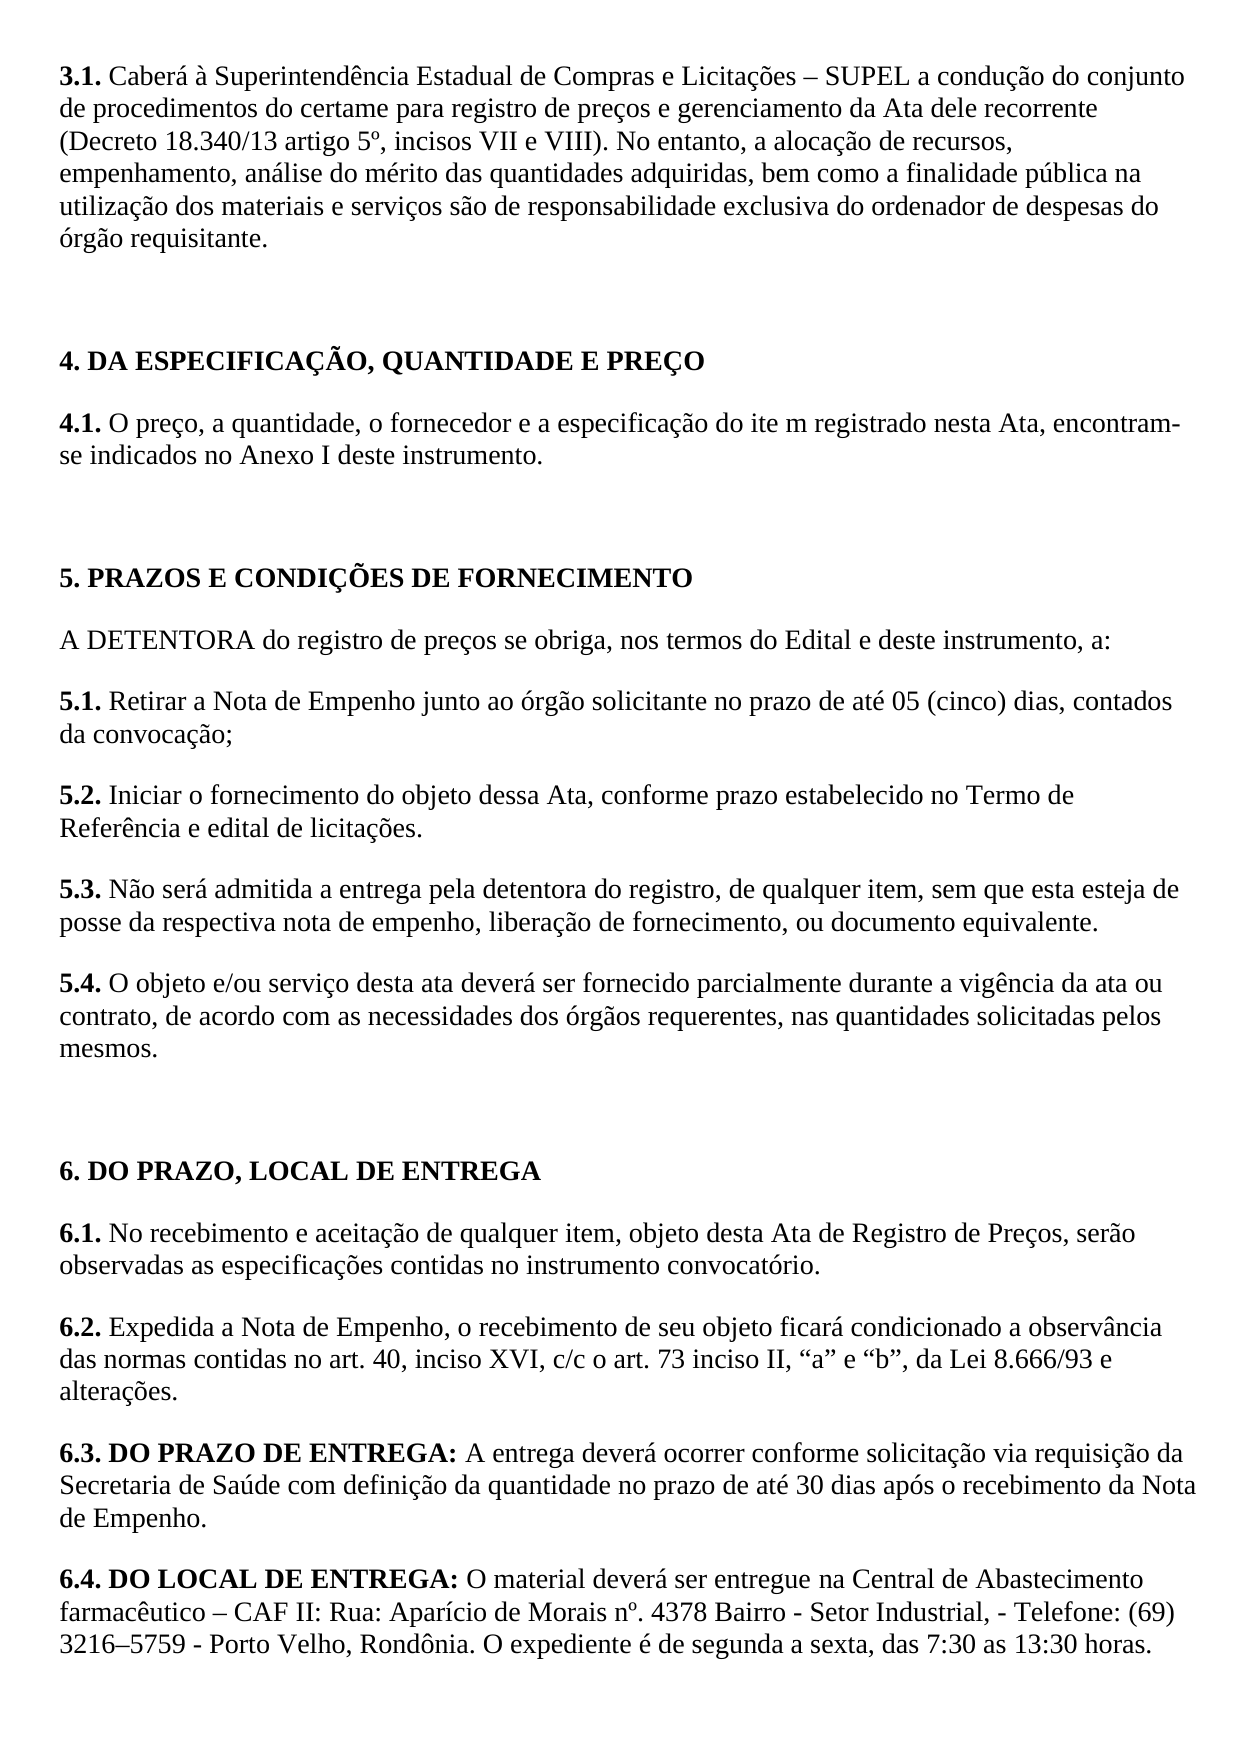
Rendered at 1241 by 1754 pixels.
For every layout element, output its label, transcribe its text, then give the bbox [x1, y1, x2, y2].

text 6. DO PRAZO, LOCAL DE ENTREGA [59, 1154, 1199, 1187]
text 5.2. Iniciar o fornecimento do objeto dessa Ata, conforme prazo estabelecido no Termo de Referência e edital de licitações. [59, 778, 1199, 843]
text 5. PRAZOS E CONDIÇÕES DE FORNECIMENTO [59, 561, 1199, 594]
text 5.4. O objeto e/ou serviço desta ata deverá ser fornecido parcialmente durante a vigência da ata ou contrato, de acordo com as necessidades dos órgãos requerentes, nas quantidades solicitadas pelos mesmos. [59, 966, 1199, 1063]
text 3.1. Caberá à Superintendência Estadual de Compras e Licitações – SUPEL a condução do conjunto de procedimentos do certame para registro de preços e gerenciamento da Ata dele recorrente (Decreto 18.340/13 artigo 5º, incisos VII e VIII). No entanto, a alocação de recursos, empenhamento, análise do mérito das quantidades adquiridas, bem como a finalidade pública na utilização dos materiais e serviços são de responsabilidade exclusiva do ordenador de despesas do órgão requisitante. [59, 59, 1199, 253]
text 6.2. Expedida a Nota de Empenho, o recebimento de seu objeto ficará condicionado a observância das normas contidas no art. 40, inciso XVI, c/c o art. 73 inciso II, “a” e “b”, da Lei 8.666/93 e alterações. [59, 1310, 1199, 1407]
text 6.3. DO PRAZO DE ENTREGA: A entrega deverá ocorrer conforme solicitação via requisição da Secretaria de Saúde com definição da quantidade no prazo de até 30 dias após o recebimento da Nota de Empenho. [59, 1436, 1199, 1533]
text 6.4. DO LOCAL DE ENTREGA: O material deverá ser entregue na Central de Abastecimento farmacêutico – CAF II: Rua: Aparício de Morais nº. 4378 Bairro - Setor Industrial, - Telefone: (69) 3216–5759 - Porto Velho, Rondônia. O expediente é de segunda a sexta, das 7:30 as 13:30 horas. [59, 1562, 1199, 1659]
text 5.3. Não será admitida a entrega pela detentora do registro, de qualquer item, sem que esta esteja de posse da respectiva nota de empenho, liberação de fornecimento, ou documento equivalente. [59, 872, 1199, 937]
text 4.1. O preço, a quantidade, o fornecedor e a especificação do ite m registrado nesta Ata, encontram-se indicados no Anexo I deste instrumento. [59, 406, 1199, 471]
text 5.1. Retirar a Nota de Empenho junto ao órgão solicitante no prazo de até 05 (cinco) dias, contados da convocação; [59, 684, 1199, 749]
text A DETENTORA do registro de preços se obriga, nos termos do Edital e deste instrumento, a: [59, 623, 1199, 655]
text 6.1. No recebimento e aceitação de qualquer item, objeto desta Ata de Registro de Preços, serão observadas as especificações contidas no instrumento convocatório. [59, 1216, 1199, 1281]
text 4. DA ESPECIFICAÇÃO, QUANTIDADE E PREÇO [59, 344, 1199, 377]
